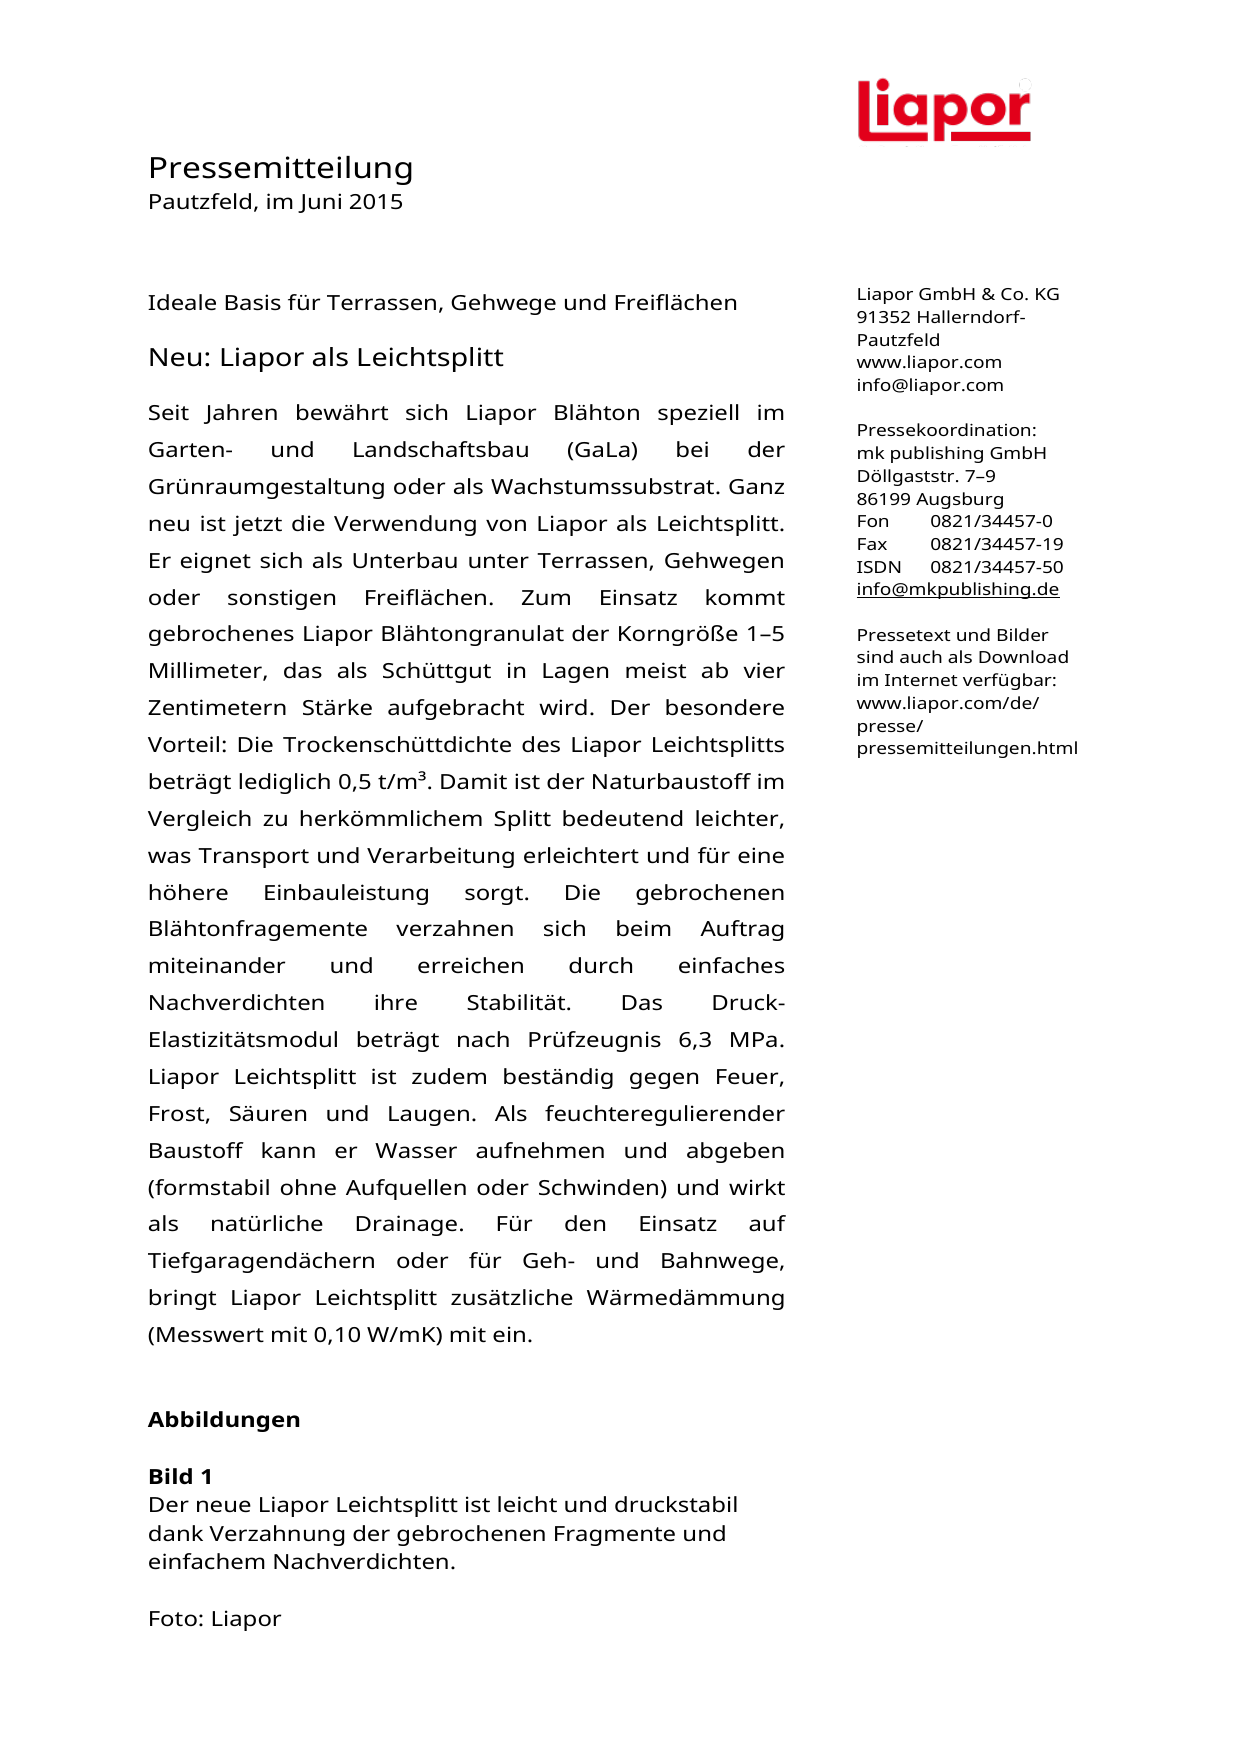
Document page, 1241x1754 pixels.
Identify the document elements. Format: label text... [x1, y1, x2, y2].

text Pautzfeld, im Juni 2015 [148, 187, 1093, 216]
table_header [136, 264, 845, 1632]
text Pressemitteilung [148, 148, 1093, 187]
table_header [845, 264, 1107, 1632]
